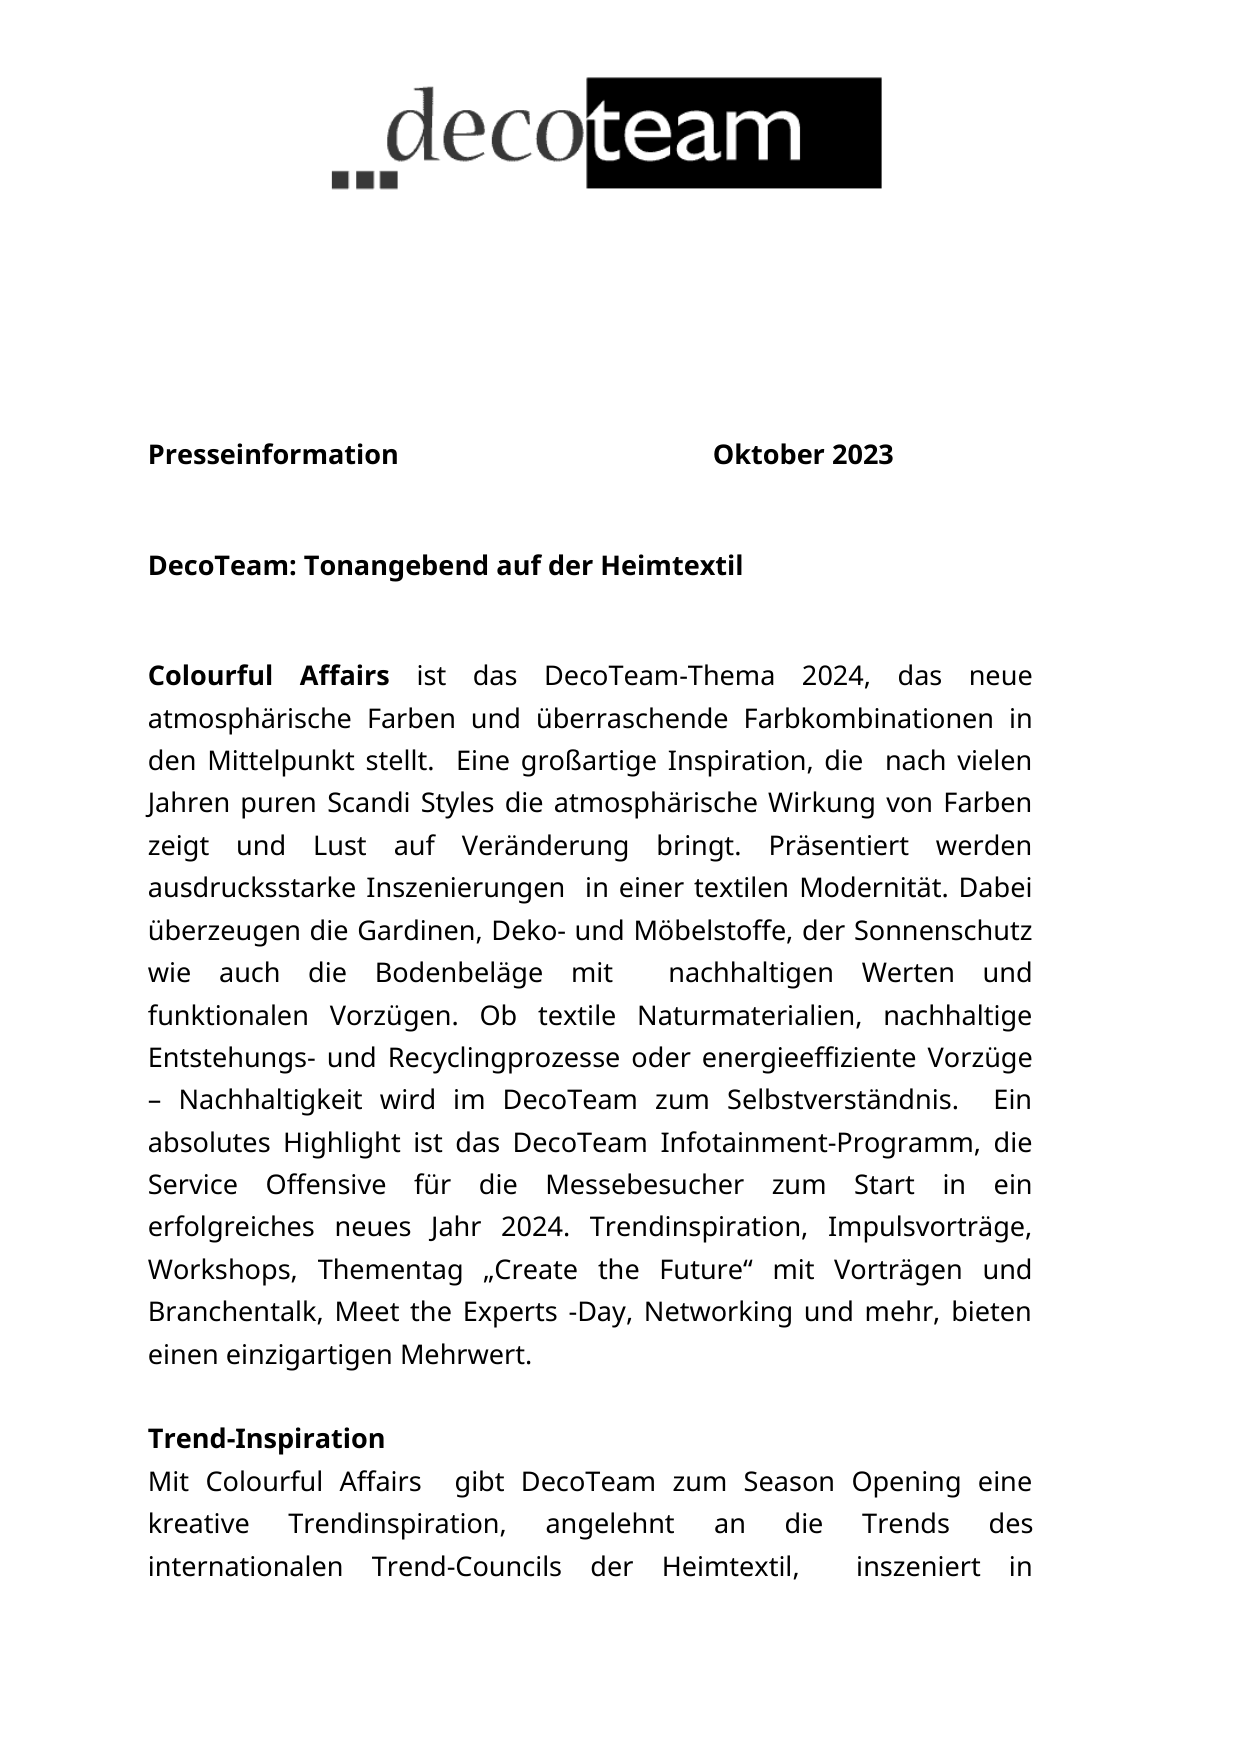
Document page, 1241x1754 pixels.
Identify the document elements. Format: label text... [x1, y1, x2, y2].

picture [331, 75, 883, 192]
text Colourful Affairs ist das DecoTeam-Thema 2024, das neue atmosphärische Farben und überraschende Farbkombinationen in den Mittelpunkt stellt. Eine großartige Inspiration, die nach vielen Jahren puren Scandi Styles die atmosphärische Wirkung von Farben zeigt und Lust auf Veränderung bringt. Präsentiert werden ausdrucksstarke Inszenierungen in einer textilen Modernität. Dabei überzeugen die Gardinen, Deko- und Möbelstoffe, der Sonnenschutz wie auch die Bodenbeläge mit nachhaltigen Werten und funktionalen Vorzügen. Ob textile Naturmaterialien, nachhaltige Entstehungs- und Recyclingprozesse oder energieeffiziente Vorzüge – Nachhaltigkeit wird im DecoTeam zum Selbstverständnis. Ein absolutes Highlight ist das DecoTeam Infotainment-Programm, die Service Offensive für die Messebesucher zum Start in ein erfolgreiches neues Jahr 2024. Trendinspiration, Impulsvorträge, Workshops, Thementag „Create the Future“ mit Vorträgen und Branchentalk, Meet the Experts -Day, Networking und mehr, bieten einen einzigartigen Mehrwert. [148, 657, 1033, 1372]
text Trend-Inspiration [148, 1420, 1033, 1457]
text DecoTeam: Tonangebend auf der Heimtextil [148, 546, 1033, 583]
text Presseinformation Oktober 2023 [148, 436, 1033, 472]
